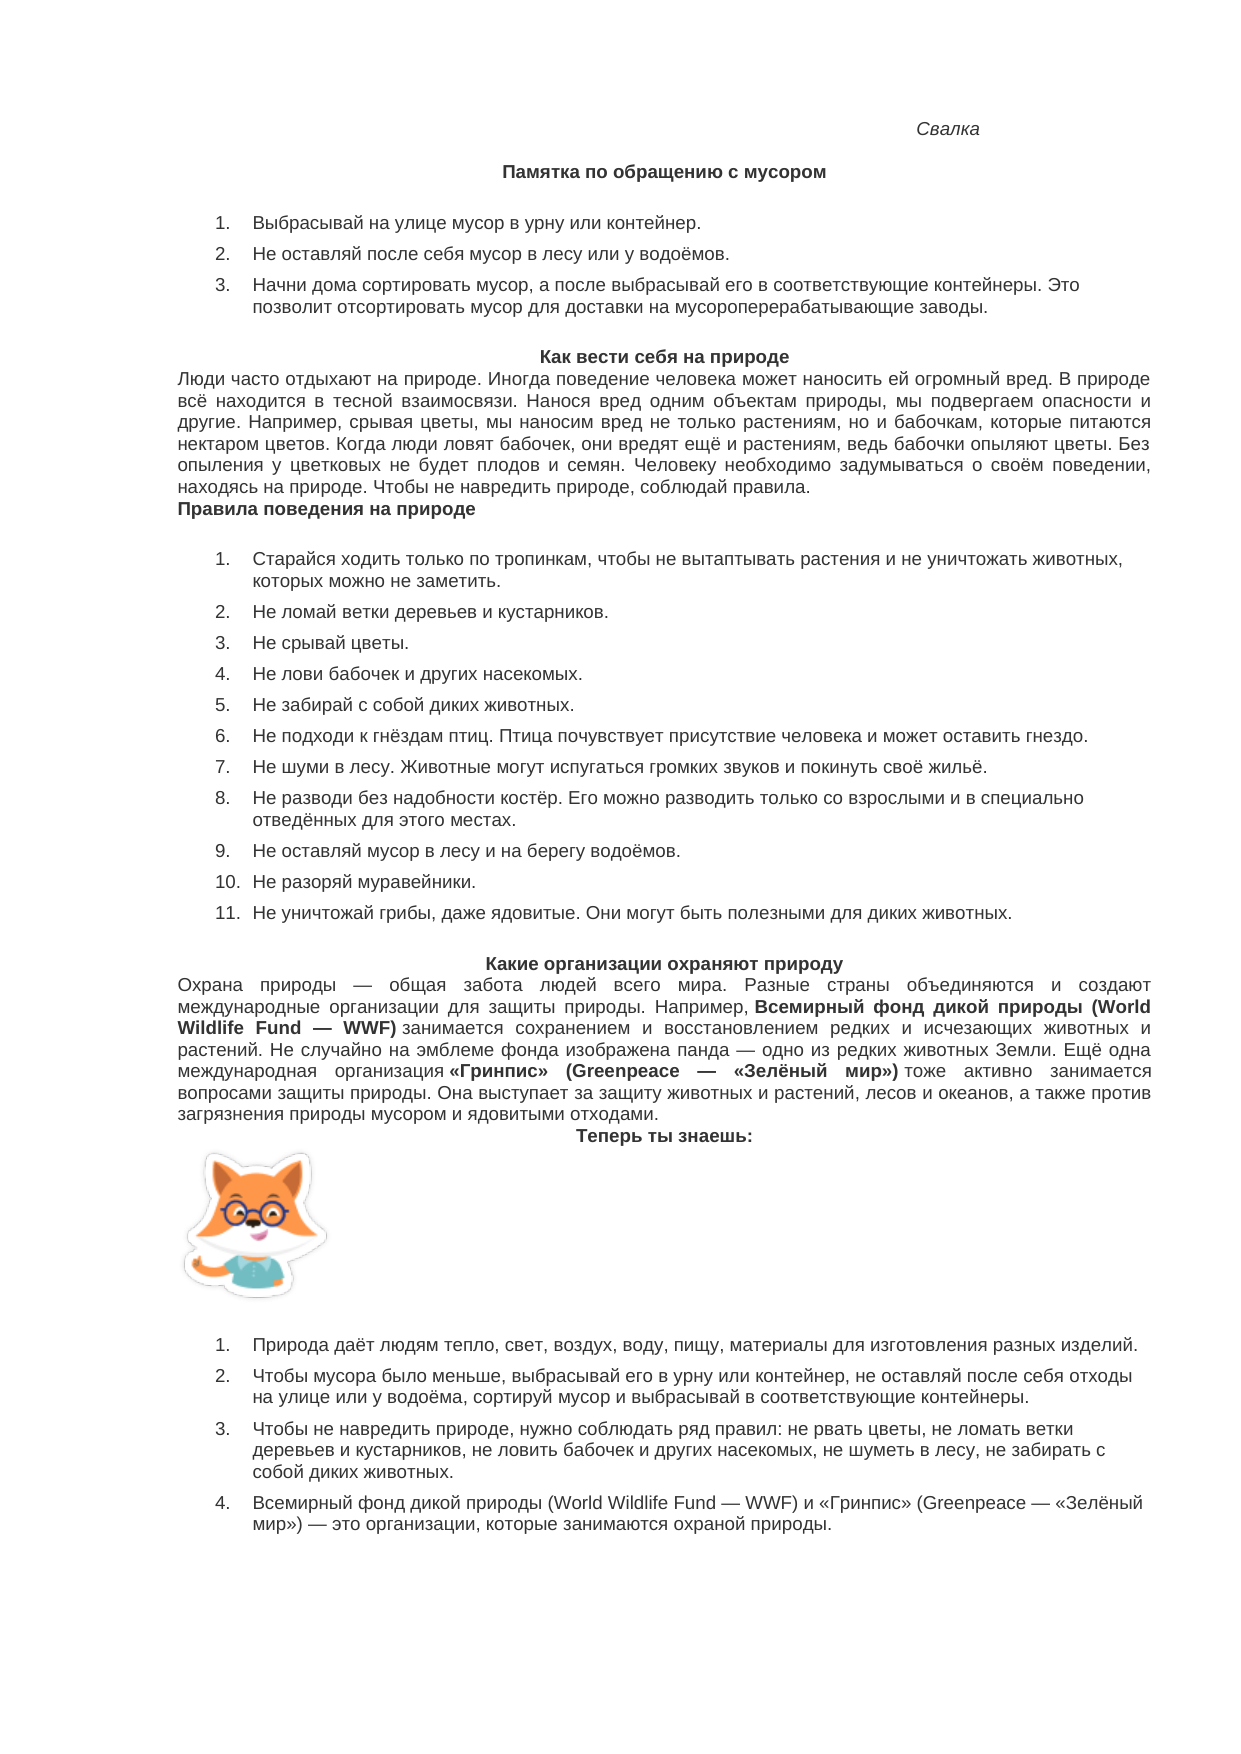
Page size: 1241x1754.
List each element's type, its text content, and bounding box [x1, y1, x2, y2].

list Не шуми в лесу. Животные могут испугаться громких звуков и покинуть своё жильё. [215, 756, 1152, 777]
text Охрана природы — общая забота людей всего мира. Разные страны объединяются и создают международные организации для защиты природы. Например, Всемирный фонд дикой природы (World Wildlife Fund — WWF) занимается сохранением и восстановлением редких и исчезающих животных и растений. Не случайно на эмблеме фонда изображена панда — одно из редких животных Земли. Ещё одна международная организация «Гринпис» (Greenpeace — «Зелёный мир») тоже активно занимается вопросами защиты природы. Она выступает за защиту животных и растений, лесов и океанов, а также против загрязнения природы мусором и ядовитыми отходами. [177, 974, 1152, 1125]
list Всемирный фонд дикой природы (World Wildlife Fund — WWF) и «Гринпис» (Greenpeace — «Зелёный мир») — это организации, которые занимаются охраной природы. [215, 1492, 1152, 1535]
text Как вести себя на природе [177, 346, 1152, 368]
text Какие организации охраняют природу [177, 952, 1152, 974]
list Старайся ходить только по тропинкам, чтобы не вытаптывать растения и не уничтожать животных, которых можно не заметить. [215, 548, 1152, 591]
list Не лови бабочек и других насекомых. [215, 663, 1152, 684]
list Не подходи к гнёздам птиц. Птица почувствует присутствие человека и может оставить гнездо. [215, 725, 1152, 746]
list Начни дома сортировать мусор, а после выбрасывай его в соответствующие контейнеры. Это позволит отсортировать мусор для доставки на мусороперерабатывающие заводы. [215, 274, 1152, 317]
list Чтобы не навредить природе, нужно соблюдать ряд правил: не рвать цветы, не ломать ветки деревьев и кустарников, не ловить бабочек и других насекомых, не шуметь в лесу, не забирать с собой диких животных. [215, 1417, 1152, 1482]
list Не разоряй муравейники. [215, 871, 1152, 892]
text Свалка [177, 118, 1152, 140]
list Не уничтожай грибы, даже ядовитые. Они могут быть полезными для диких животных. [215, 902, 1152, 923]
text Правила поведения на природе [177, 497, 1152, 519]
list Не ломай ветки деревьев и кустарников. [215, 601, 1152, 622]
text Памятка по обращению с мусором [177, 161, 1152, 183]
list Не разводи без надобности костёр. Его можно разводить только со взрослыми и в специально отведённых для этого местах. [215, 787, 1152, 830]
text Теперь ты знаешь: [177, 1125, 1152, 1146]
list Не забирай с собой диких животных. [215, 694, 1152, 715]
list Не оставляй после себя мусор в лесу или у водоёмов. [215, 243, 1152, 264]
list Не срывай цветы. [215, 632, 1152, 653]
text Люди часто отдыхают на природе. Иногда поведение человека может наносить ей огромный вред. В природе всё находится в тесной взаимосвязи. Нанося вред одним объектам природы, мы подвергаем опасности и другие. Например, срывая цветы, мы наносим вред не только растениям, но и бабочкам, которые питаются нектаром цветов. Когда люди ловят бабочек, они вредят ещё и растениям, ведь бабочки опыляют цветы. Без опыления у цветковых не будет плодов и семян. Человеку необходимо задумываться о своём поведении, находясь на природе. Чтобы не навредить природе, соблюдай правила. [177, 368, 1152, 497]
list Не оставляй мусор в лесу и на берегу водоёмов. [215, 839, 1152, 861]
list Чтобы мусора было меньше, выбрасывай его в урну или контейнер, не оставляй после себя отходы на улице или у водоёма, сортируй мусор и выбрасывай в соответствующие контейнеры. [215, 1365, 1152, 1408]
picture [177, 1146, 334, 1305]
list Выбрасывай на улице мусор в урну или контейнер. [215, 212, 1152, 233]
list Природа даёт людям тепло, свет, воздух, воду, пищу, материалы для изготовления разных изделий. [215, 1334, 1152, 1355]
